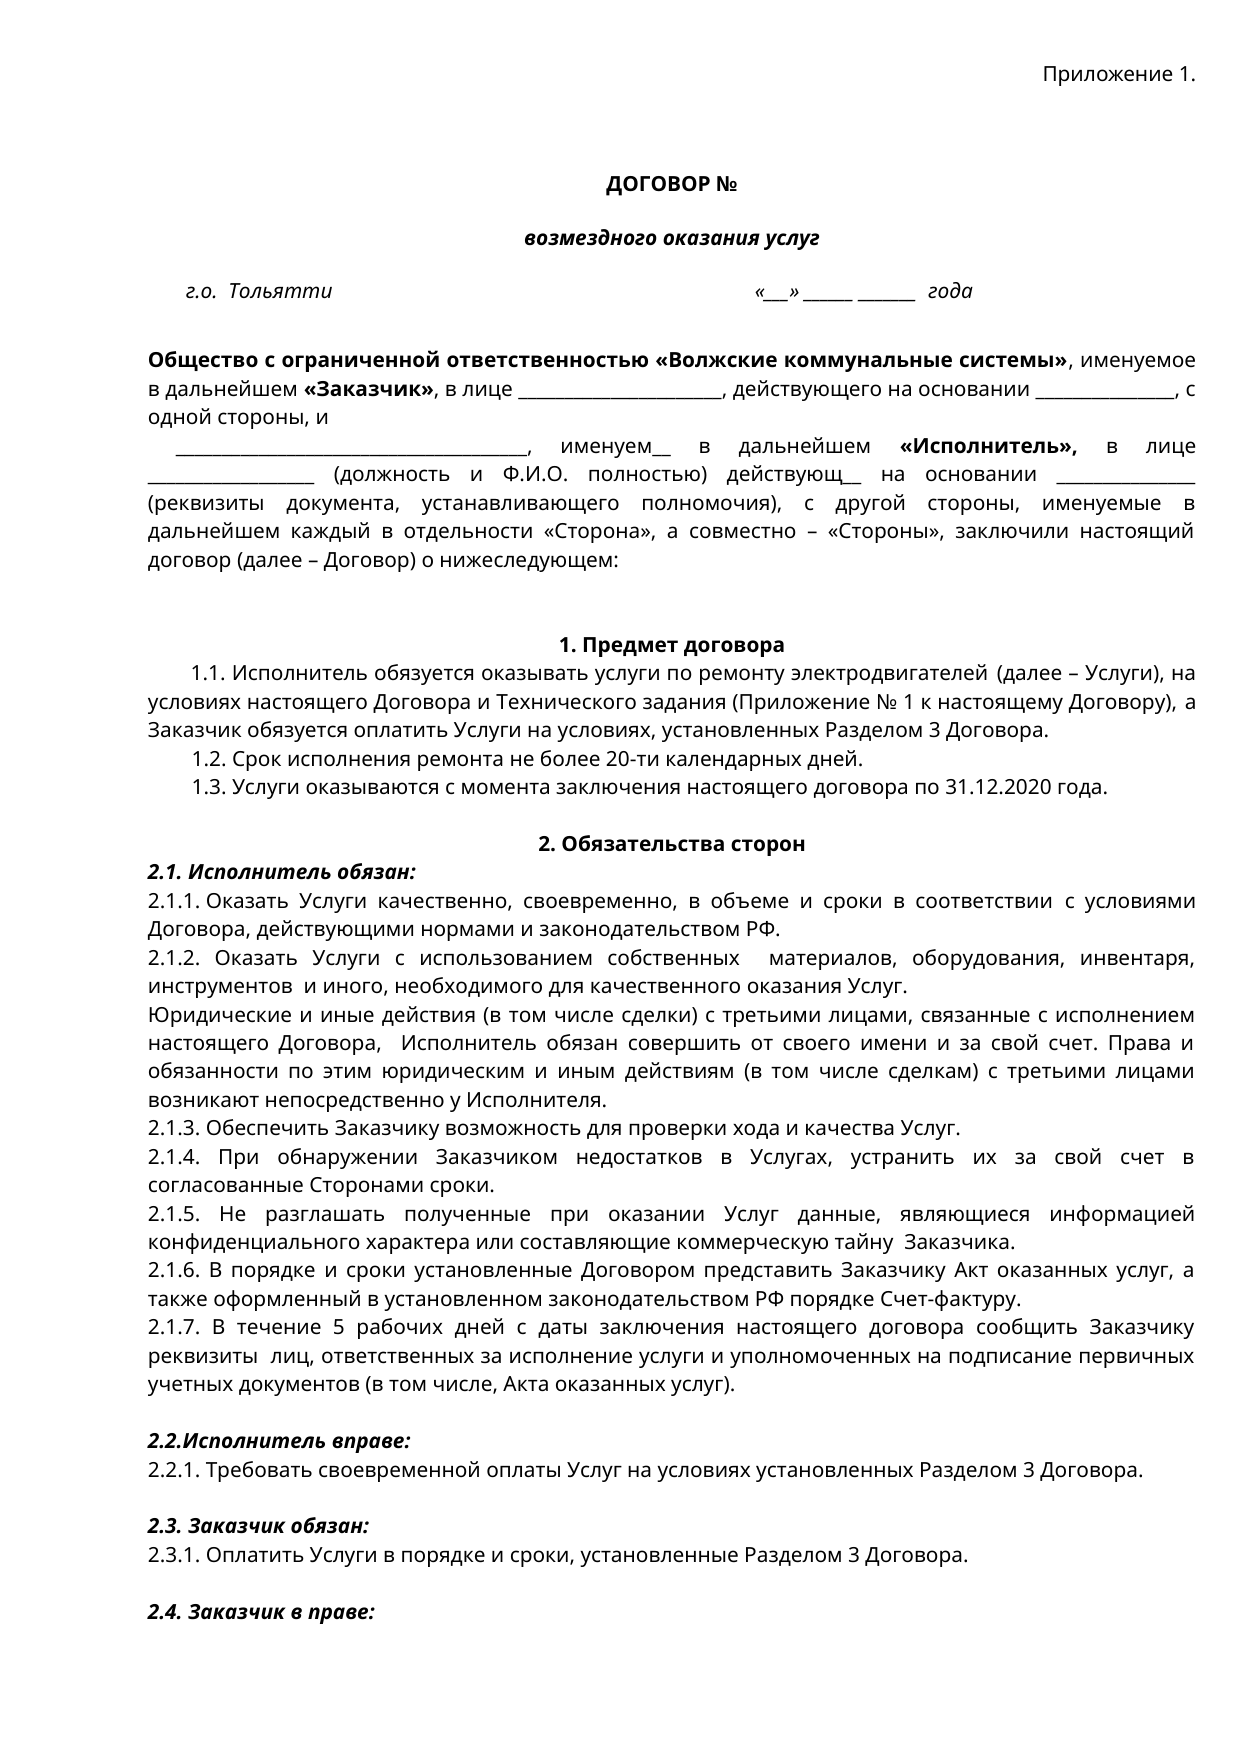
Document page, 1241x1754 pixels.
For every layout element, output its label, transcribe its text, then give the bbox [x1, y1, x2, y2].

list 1.2. Срок исполнения ремонта не более 20-ти календарных дней. [148, 744, 1196, 772]
text 2.1.2. Оказать Услуги с использованием собственных материалов, оборудования, инвентаря, инструментов и иного, необходимого для качественного оказания Услуг. [148, 943, 1196, 1000]
text 2.1.4. При обнаружении Заказчиком недостатков в Услугах, устранить их за свой счет в согласованные Сторонами сроки. [148, 1142, 1196, 1199]
text 2. Обязательства сторон [148, 829, 1196, 857]
title г.о. Тольятти «___» ______ _______ года [148, 276, 1196, 305]
text 2.1.7. В течение 5 рабочих дней с даты заключения настоящего договора сообщить Заказчику реквизиты лиц, ответственных за исполнение услуги и уполномоченных на подписание первичных учетных документов (в том числе, Акта оказанных услуг). [148, 1312, 1196, 1398]
text 2.1.6. В порядке и сроки установленные Договором представить Заказчику Акт оказанных услуг, а также оформленный в установленном законодательством РФ порядке Счет-фактуру. [148, 1256, 1196, 1312]
text Общество с ограниченной ответственностью «Волжские коммунальные системы», именуемое в дальнейшем «Заказчик», в лице ______________________, действующего на основании _______________, с одной стороны, и [148, 346, 1196, 431]
text 2.1. Исполнитель обязан: [148, 857, 1196, 886]
text 2.3.1. Оплатить Услуги в порядке и сроки, установленные Разделом 3 Договора. [148, 1540, 1196, 1568]
text 2.2.1. Требовать своевременной оплаты Услуг на условиях установленных Разделом 3 Договора. [148, 1455, 1196, 1483]
text ______________________________________, именуем__ в дальнейшем «Исполнитель», в лице __________________ (должность и Ф.И.О. полностью) действующ__ на основании _______________ (реквизиты документа, устанавливающего полномочия), с другой стороны, именуемые в дальнейшем каждый в отдельности «Сторона», а совместно – «Стороны», заключили настоящий договор (далее – Договор) о нижеследующем: [148, 431, 1196, 573]
text 1. Предмет договора [148, 630, 1196, 658]
text 2.1.3. Обеспечить Заказчику возможность для проверки хода и качества Услуг. [148, 1113, 1196, 1142]
text 2.4. Заказчик в праве: [148, 1597, 1196, 1625]
text Приложение 1. [148, 59, 1196, 87]
text 2.3. Заказчик обязан: [148, 1512, 1196, 1540]
text 2.2.Исполнитель вправе: [148, 1426, 1196, 1455]
text 2.1.5. Не разглашать полученные при оказании Услуг данные, являющиеся информацией конфиденциального характера или составляющие коммерческую тайну Заказчика. [148, 1199, 1196, 1256]
list 1.1. Исполнитель обязуется оказывать услуги по ремонту электродвигателей (далее – Услуги), на условиях настоящего Договора и Технического задания (Приложение № 1 к настоящему Договору), а Заказчик обязуется оплатить Услуги на условиях, установленных Разделом 3 Договора. [148, 658, 1196, 744]
text Юридические и иные действия (в том числе сделки) с третьими лицами, связанные с исполнением настоящего Договора, Исполнитель обязан совершить от своего имени и за свой счет. Права и обязанности по этим юридическим и иным действиям (в том числе сделкам) с третьими лицами возникают непосредственно у Исполнителя. [148, 1000, 1196, 1113]
list 1.3. Услуги оказываются с момента заключения настоящего договора по 31.12.2020 года. [148, 772, 1196, 801]
title возмездного оказания услуг [148, 223, 1196, 251]
text 2.1.1. Оказать Услуги качественно, своевременно, в объеме и сроки в соответствии с условиями Договора, действующими нормами и законодательством РФ. [148, 886, 1196, 943]
title ДОГОВОР № [148, 169, 1196, 198]
